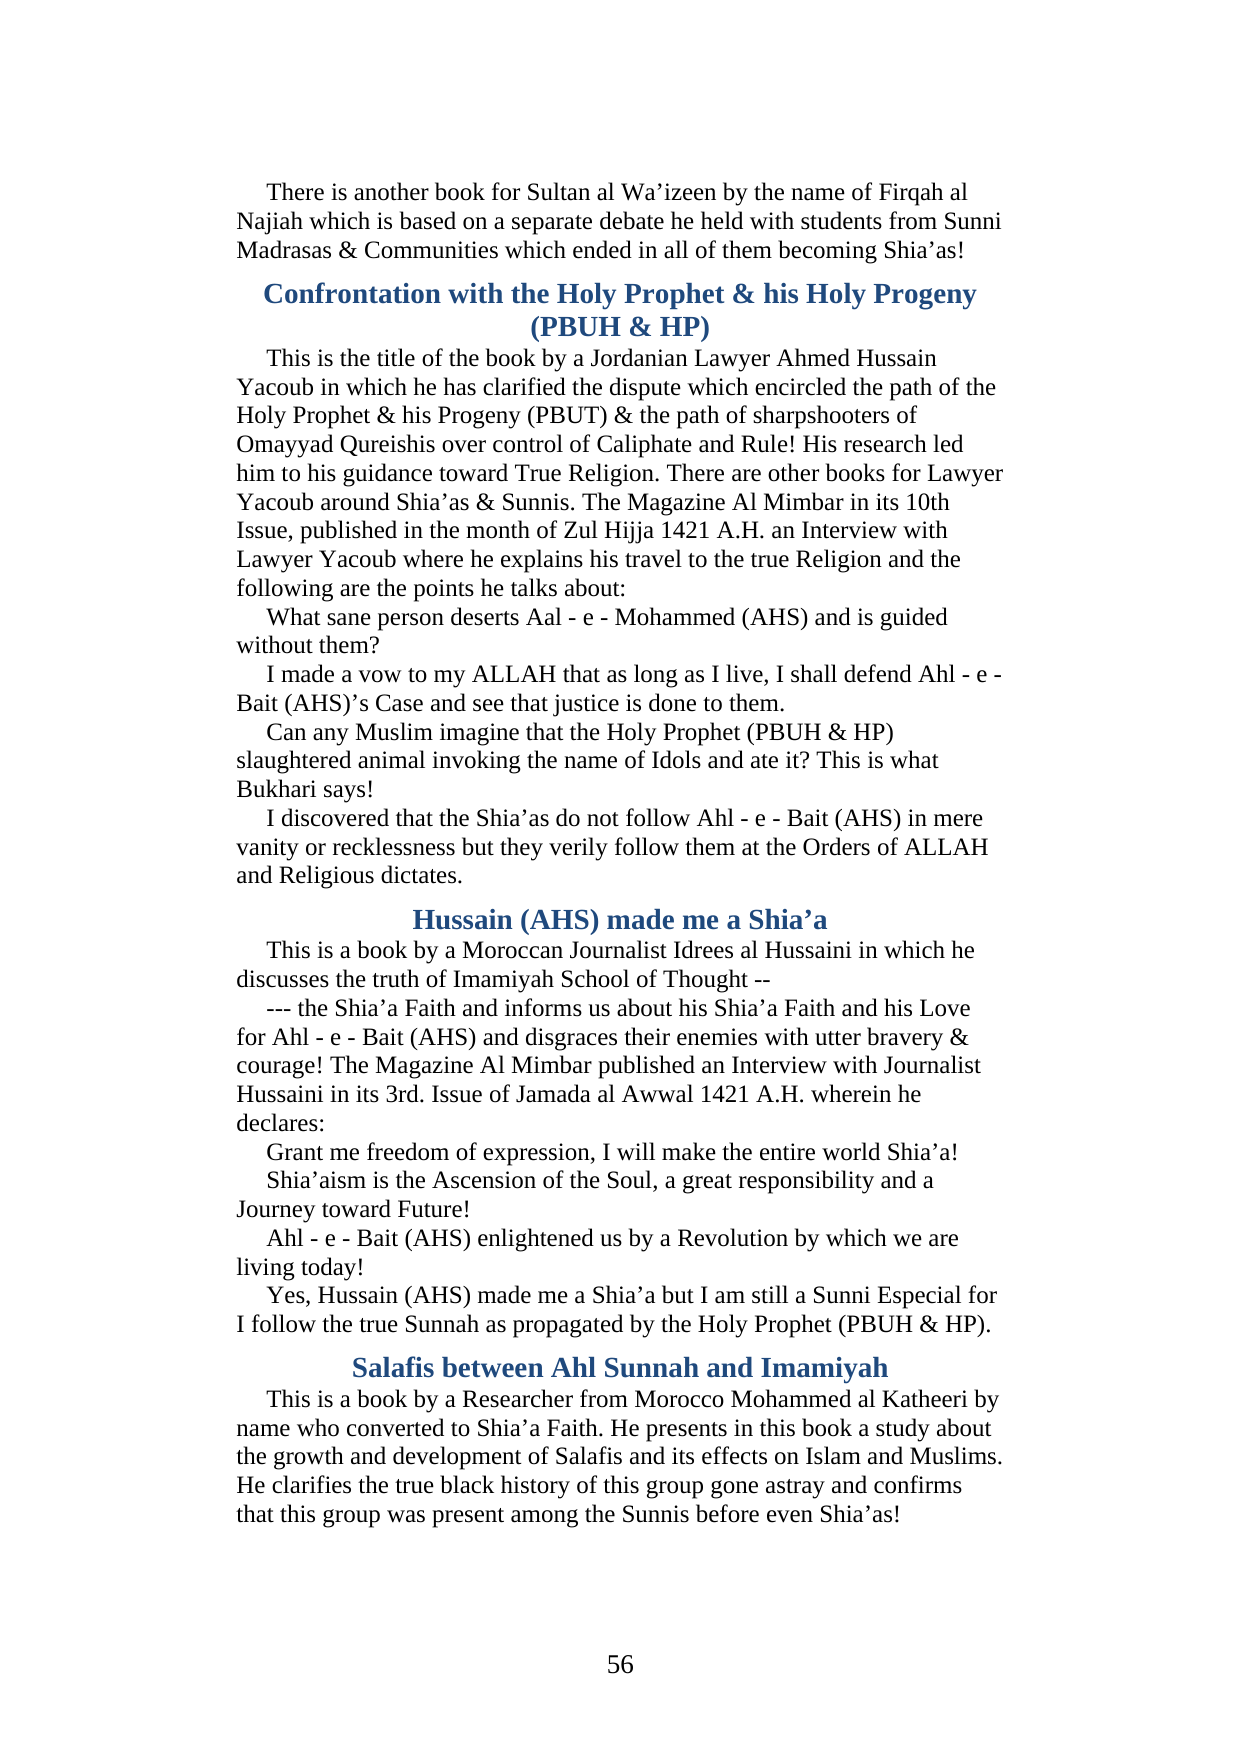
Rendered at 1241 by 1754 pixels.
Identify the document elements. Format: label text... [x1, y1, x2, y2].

text What sane person deserts Aal - e - Mohammed (AHS) and is guided without them? [236, 602, 1004, 659]
text Shia’aism is the Ascension of the Soul, a great responsibility and a Journey toward Future! [236, 1165, 1004, 1223]
subtitle Confrontation with the Holy Prophet & his Holy Progeny (PBUH & HP) [236, 276, 1004, 343]
text This is the title of the book by a Jordanian Lawyer Ahmed Hussain Yacoub in which he has clarified the dispute which encircled the path of the Holy Prophet & his Progeny (PBUT) & the path of sharpshooters of Omayyad Qureishis over control of Caliphate and Rule! His research led him to his guidance toward True Religion. There are other books for Lawyer Yacoub around Shia’as & Sunnis. The Magazine Al Mimbar in its 10th Issue, published in the month of Zul Hijja 1421 A.H. an Interview with Lawyer Yacoub where he explains his travel to the true Religion and the following are the points he talks about: [236, 343, 1004, 602]
text I discovered that the Shia’as do not follow Ahl - e - Bait (AHS) in mere vanity or recklessness but they verily follow them at the Orders of ALLAH and Religious dictates. [236, 803, 1004, 889]
text Grant me freedom of expression, I will make the entire world Shia’a! [236, 1137, 1004, 1165]
subtitle Salafis between Ahl Sunnah and Imamiyah [236, 1350, 1004, 1384]
text There is another book for Sultan al Wa’izeen by the name of Firqah al Najiah which is based on a separate debate he held with students from Sunni Madrasas & Communities which ended in all of them becoming Shia’as! [236, 177, 1004, 263]
text --- the Shia’a Faith and informs us about his Shia’a Faith and his Love for Ahl - e - Bait (AHS) and disgraces their enemies with utter bravery & courage! The Magazine Al Mimbar published an Interview with Journalist Hussaini in its 3rd. Issue of Jamada al Awwal 1421 A.H. wherein he declares: [236, 993, 1004, 1137]
text This is a book by a Moroccan Journalist Idrees al Hussaini in which he discusses the truth of Imamiyah School of Thought -- [236, 935, 1004, 993]
text This is a book by a Researcher from Morocco Mohammed al Katheeri by name who converted to Shia’a Faith. He presents in this book a study about the growth and development of Salafis and its effects on Islam and Muslims. He clarifies the true black history of this group gone astray and confirms that this group was present among the Sunnis before even Shia’as! [236, 1384, 1004, 1528]
text Ahl - e - Bait (AHS) enlightened us by a Revolution by which we are living today! [236, 1223, 1004, 1280]
text Yes, Hussain (AHS) made me a Shia’a but I am still a Sunni Especial for I follow the true Sunnah as propagated by the Holy Prophet (PBUH & HP). [236, 1280, 1004, 1338]
text I made a vow to my ALLAH that as long as I live, I shall defend Ahl - e - Bait (AHS)’s Case and see that justice is done to them. [236, 659, 1004, 717]
subtitle Hussain (AHS) made me a Shia’a [236, 902, 1004, 935]
text Can any Muslim imagine that the Holy Prophet (PBUH & HP) slaughtered animal invoking the name of Idols and ate it? This is what Bukhari says! [236, 717, 1004, 803]
